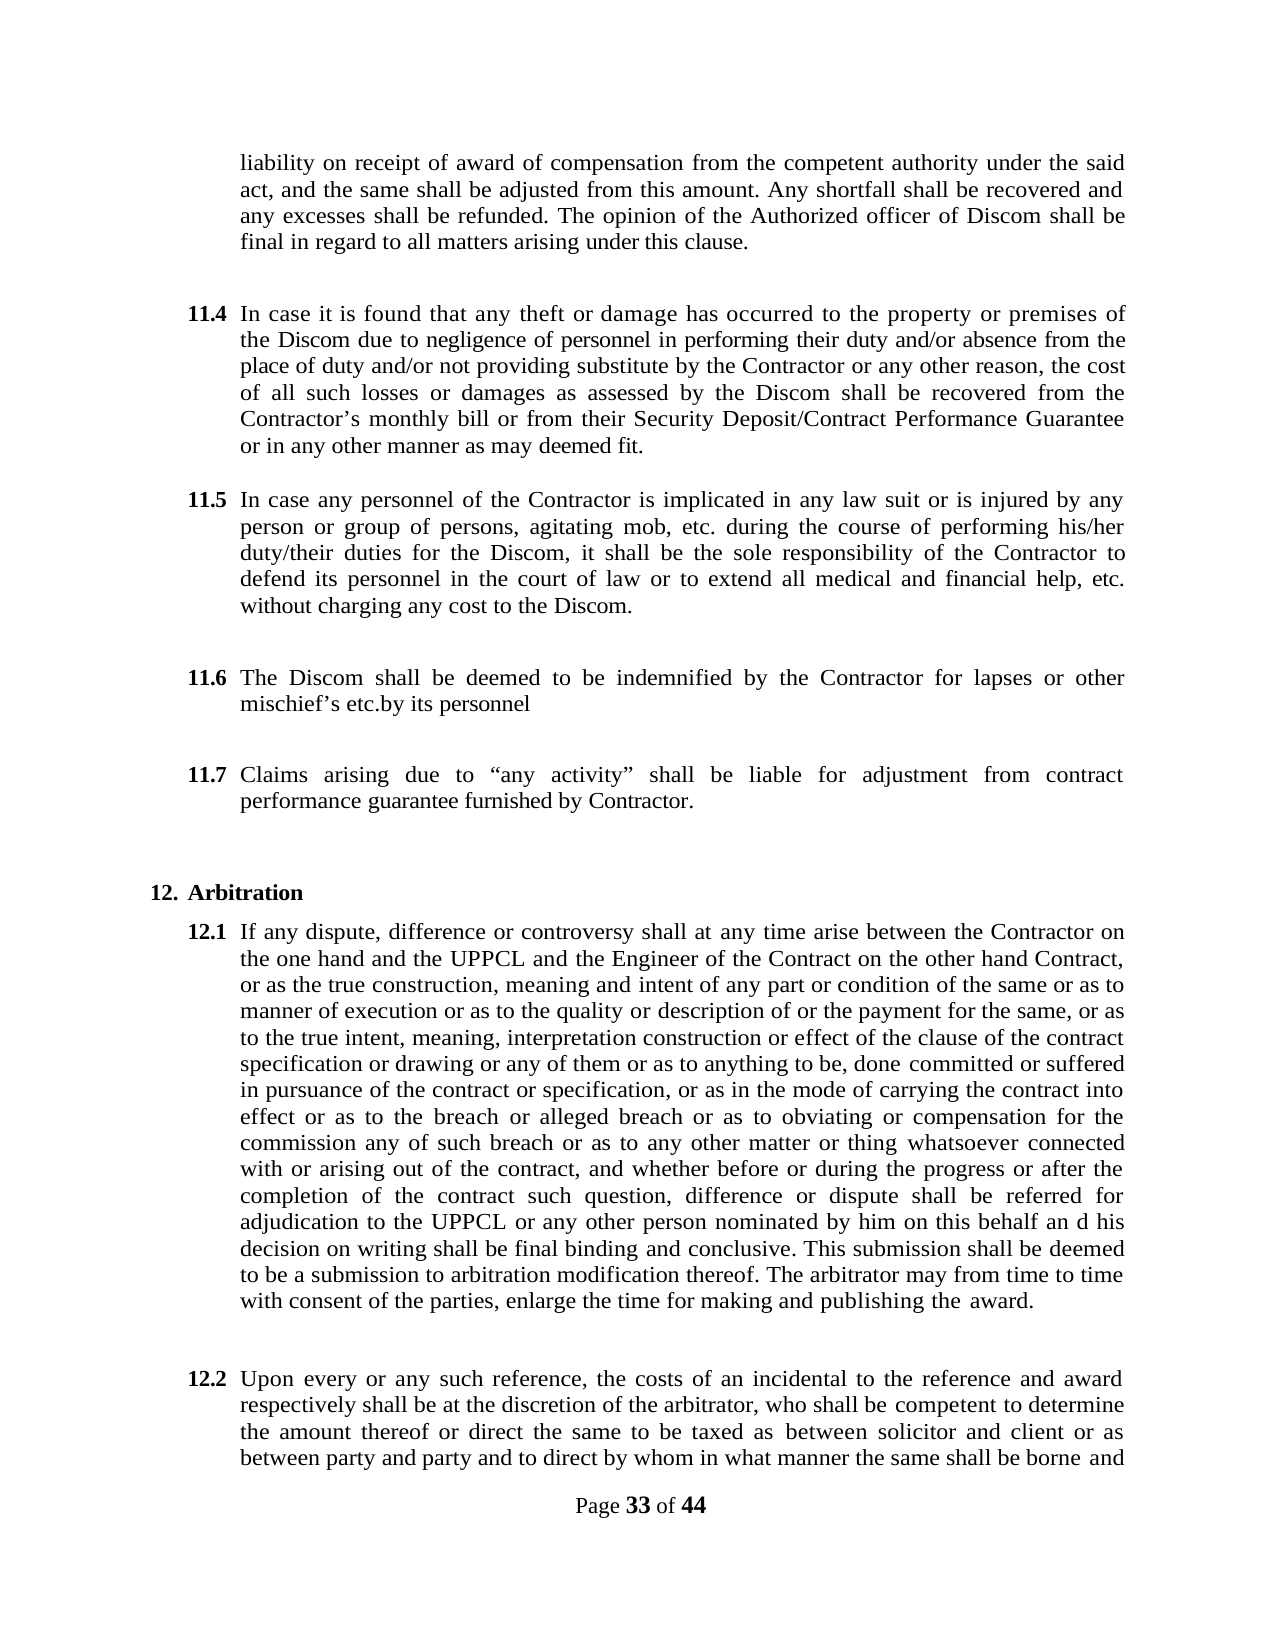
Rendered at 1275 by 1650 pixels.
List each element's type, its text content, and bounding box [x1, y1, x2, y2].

list The Discom shall be deemed to be indemnified by the Contractor for lapses or other mischief’s etc.by its personnel [187, 663, 1125, 716]
list If any dispute, difference or controversy shall at any time arise between the Contractor on the one hand and the UPPCL and the Engineer of the Contract on the other hand Contract, or as the true construction, meaning and intent of any part or condition of the same or as to manner of execution or as to the quality or description of or the payment for the same, or as to the true intent, meaning, interpretation construction or effect of the clause of the contract specification or drawing or any of them or as to anything to be, done committed or suffered in pursuance of the contract or specification, or as in the mode of carrying the contract into effect or as to the breach or alleged breach or as to obviating or compensation for the commission any of such breach or as to any other matter or thing whatsoever connected with or arising out of the contract, and whether before or during the progress or after the completion of the contract such question, difference or dispute shall be referred for adjudication to the UPPCL or any other person nominated by him on this behalf an d his decision on writing shall be final binding and conclusive. This submission shall be deemed to be a submission to arbitration modification thereof. The arbitrator may from time to time with consent of the parties, enlarge the time for making and publishing the award. [187, 918, 1125, 1314]
list Claims arising due to “any activity” shall be liable for adjustment from contract performance guarantee furnished by Contractor. [187, 761, 1123, 814]
text liability on receipt of award of compensation from the competent authority under the said act, and the same shall be adjusted from this amount. Any shortfall shall be recovered and any excesses shall be refunded. The opinion of the Authorized officer of Discom shall be final in regard to all matters arising under this clause. [240, 149, 1125, 255]
list In case any personnel of the Contractor is implicated in any law suit or is injured by any person or group of persons, agitating mob, etc. during the course of performing his/her duty/their duties for the Discom, it shall be the sole responsibility of the Contractor to defend its personnel in the court of law or to extend all medical and financial help, etc. without charging any cost to the Discom. [187, 486, 1126, 618]
subtitle Arbitration [150, 879, 1225, 906]
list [187, 1365, 1124, 1471]
list In case it is found that any theft or damage has occurred to the property or premises of the Discom due to negligence of personnel in performing their duty and/or absence from the place of duty and/or not providing substitute by the Contractor or any other reason, the cost of all such losses or damages as assessed by the Discom shall be recovered from the Contractor’s monthly bill or from their Security Deposit/Contract Performance Guarantee or in any other manner as may deemed fit. [187, 300, 1126, 458]
